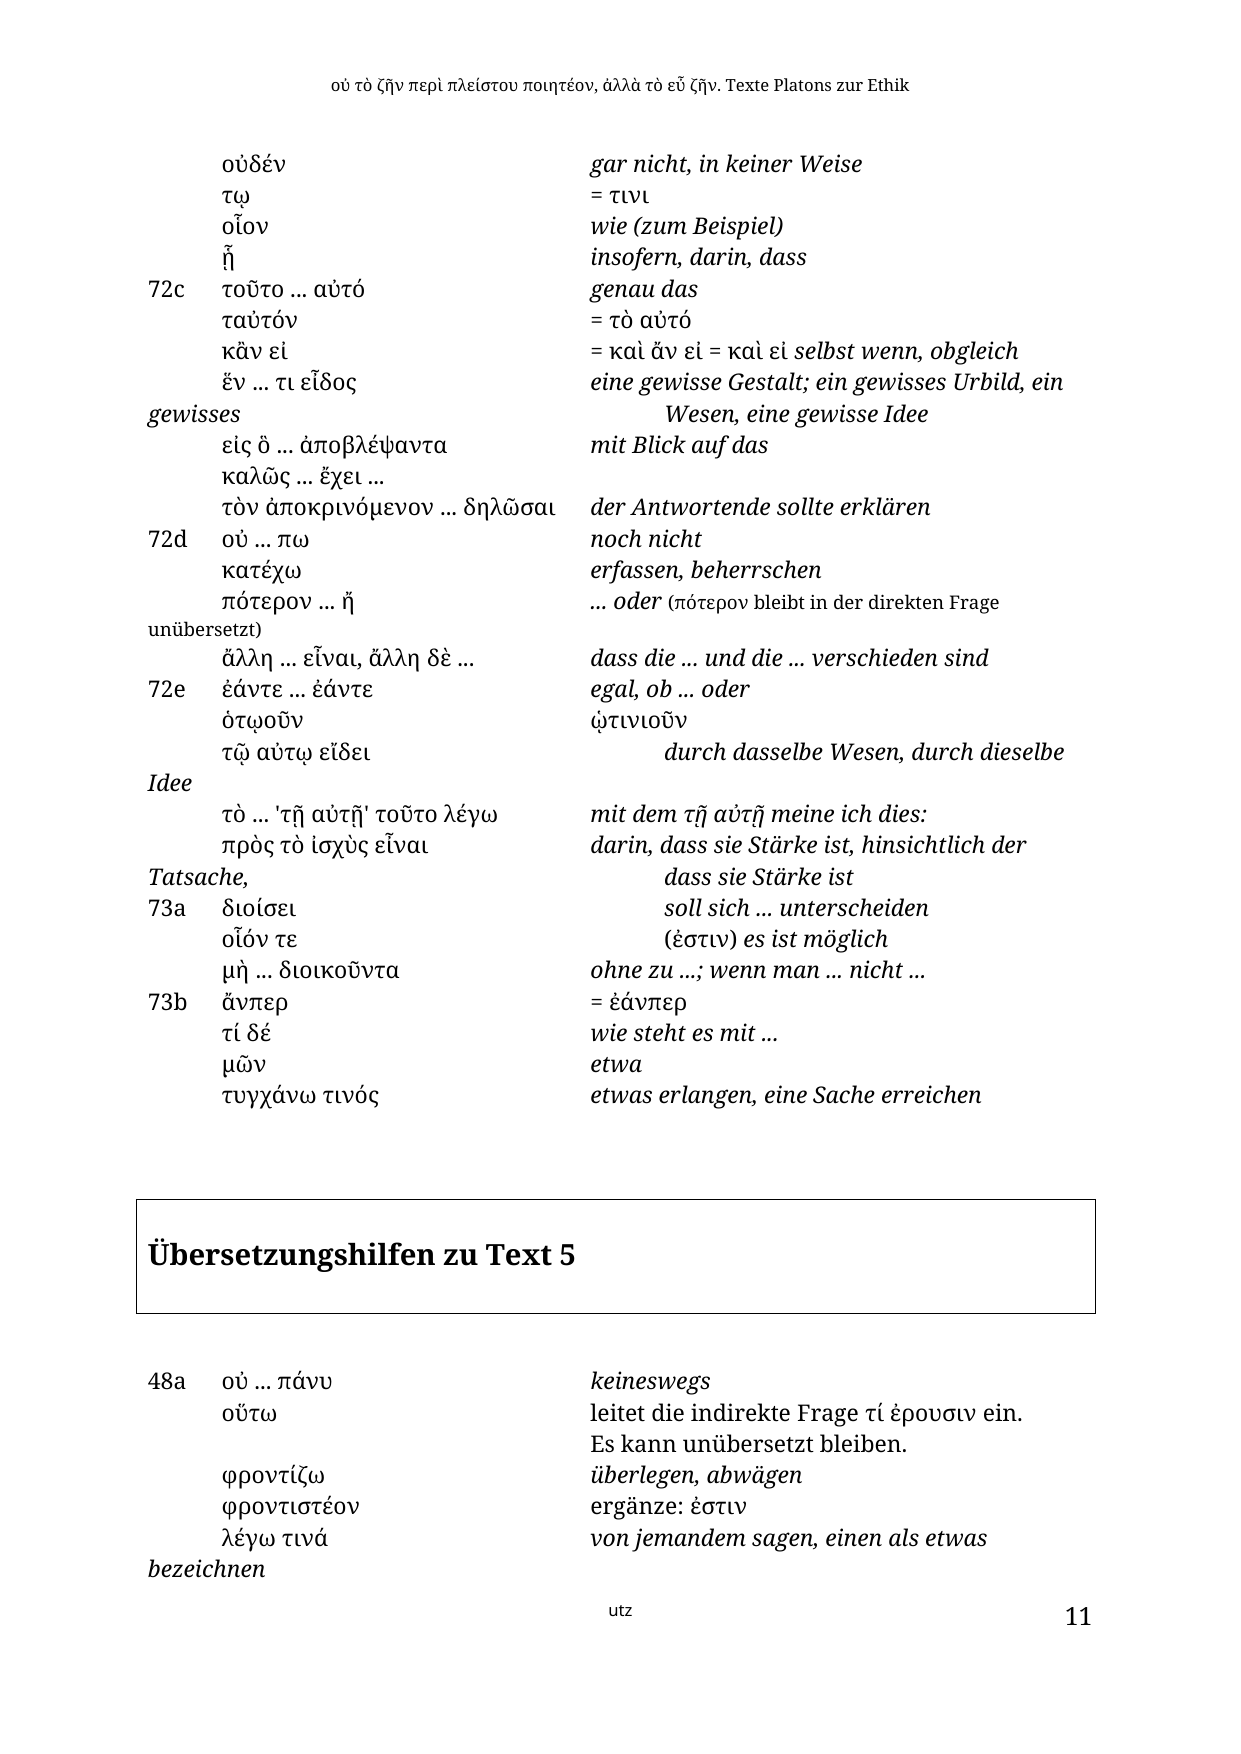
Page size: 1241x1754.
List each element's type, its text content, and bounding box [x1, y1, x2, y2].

text 72d οὐ ... πω noch nicht [148, 523, 1093, 554]
text λέγω τινά von jemandem sagen, einen als etwas bezeichnen [148, 1521, 1093, 1584]
text εἰς ὃ ... ἀποβλέψαντα mit Blick auf das [148, 429, 1093, 460]
text κατέχω erfassen, beherrschen [148, 554, 1093, 585]
text 72e ἐάντε ... ἐάντε egal, ob ... oder [148, 673, 1093, 704]
text Es kann unübersetzt bleiben. [148, 1428, 1093, 1459]
text τυγχάνω τινός etwas erlangen, eine Sache erreichen [148, 1079, 1093, 1111]
text καλῶς ... ἔχει ... [148, 460, 1093, 491]
text πρὸς τὸ ἰσχὺς εἶναι darin, dass sie Stärke ist, hinsichtlich der Tatsache, dass sie Stärke ist [148, 829, 1093, 892]
text ἕν ... τι εἶδος eine gewisse Gestalt; ein gewisses Urbild, ein gewisses Wesen, eine gewisse Idee [148, 366, 1093, 429]
text φροντιστέον ergänze: ἐστιν [148, 1490, 1093, 1521]
text τὸ ... 'τῇ αὐτῇ' τοῦτο λέγω mit dem τῇ αὐτῇ meine ich dies: [148, 798, 1093, 829]
text πότερον ... ἤ ... oder (πότερον bleibt in der direkten Frage unübersetzt) [148, 585, 1093, 642]
table_header Übersetzungshilfen zu Text 5 [137, 1200, 1095, 1313]
text ἄλλη ... εἶναι, ἄλλη δὲ ... dass die ... und die ... verschieden sind [148, 642, 1093, 673]
text τῷ αὐτῳ εἴδει durch dasselbe Wesen, durch dieselbe Idee [148, 736, 1093, 798]
text 73a διοίσει soll sich ... unterscheiden [148, 892, 1093, 923]
text 48a οὐ ... πάνυ keineswegs [148, 1365, 1093, 1396]
text οἷόν τε (ἐστιν) es ist möglich [148, 923, 1093, 954]
text οἷον wie (zum Beispiel) [148, 210, 1093, 241]
text φροντίζω überlegen, abwägen [148, 1459, 1093, 1490]
text 73b ἄνπερ = ἐάνπερ [148, 986, 1093, 1017]
text ὁτῳοῦν ᾡτινιοῦν [148, 704, 1093, 736]
text μῶν etwa [148, 1048, 1093, 1079]
text τῳ = τινι [148, 179, 1093, 210]
text τί δέ wie steht es mit ... [148, 1017, 1093, 1048]
text τὸν ἀποκρινόμενον ... δηλῶσαι der Antwortende sollte erklären [148, 491, 1093, 523]
text οὐδέν gar nicht, in keiner Weise [148, 148, 1093, 179]
text μὴ ... διοικοῦντα ohne zu ...; wenn man ... nicht ... [148, 954, 1093, 986]
text οὕτω leitet die indirekte Frage τί ἐρουσιν ein. [148, 1396, 1093, 1428]
text 72c τοῦτο ... αὐτό genau das [148, 273, 1093, 304]
text ᾗ insofern, darin, dass [148, 241, 1093, 273]
text ταὐτόν = τὸ αὐτό [148, 304, 1093, 335]
text κἂν εἰ = καὶ ἄν εἰ = καὶ εἰ selbst wenn, obgleich [148, 335, 1093, 366]
